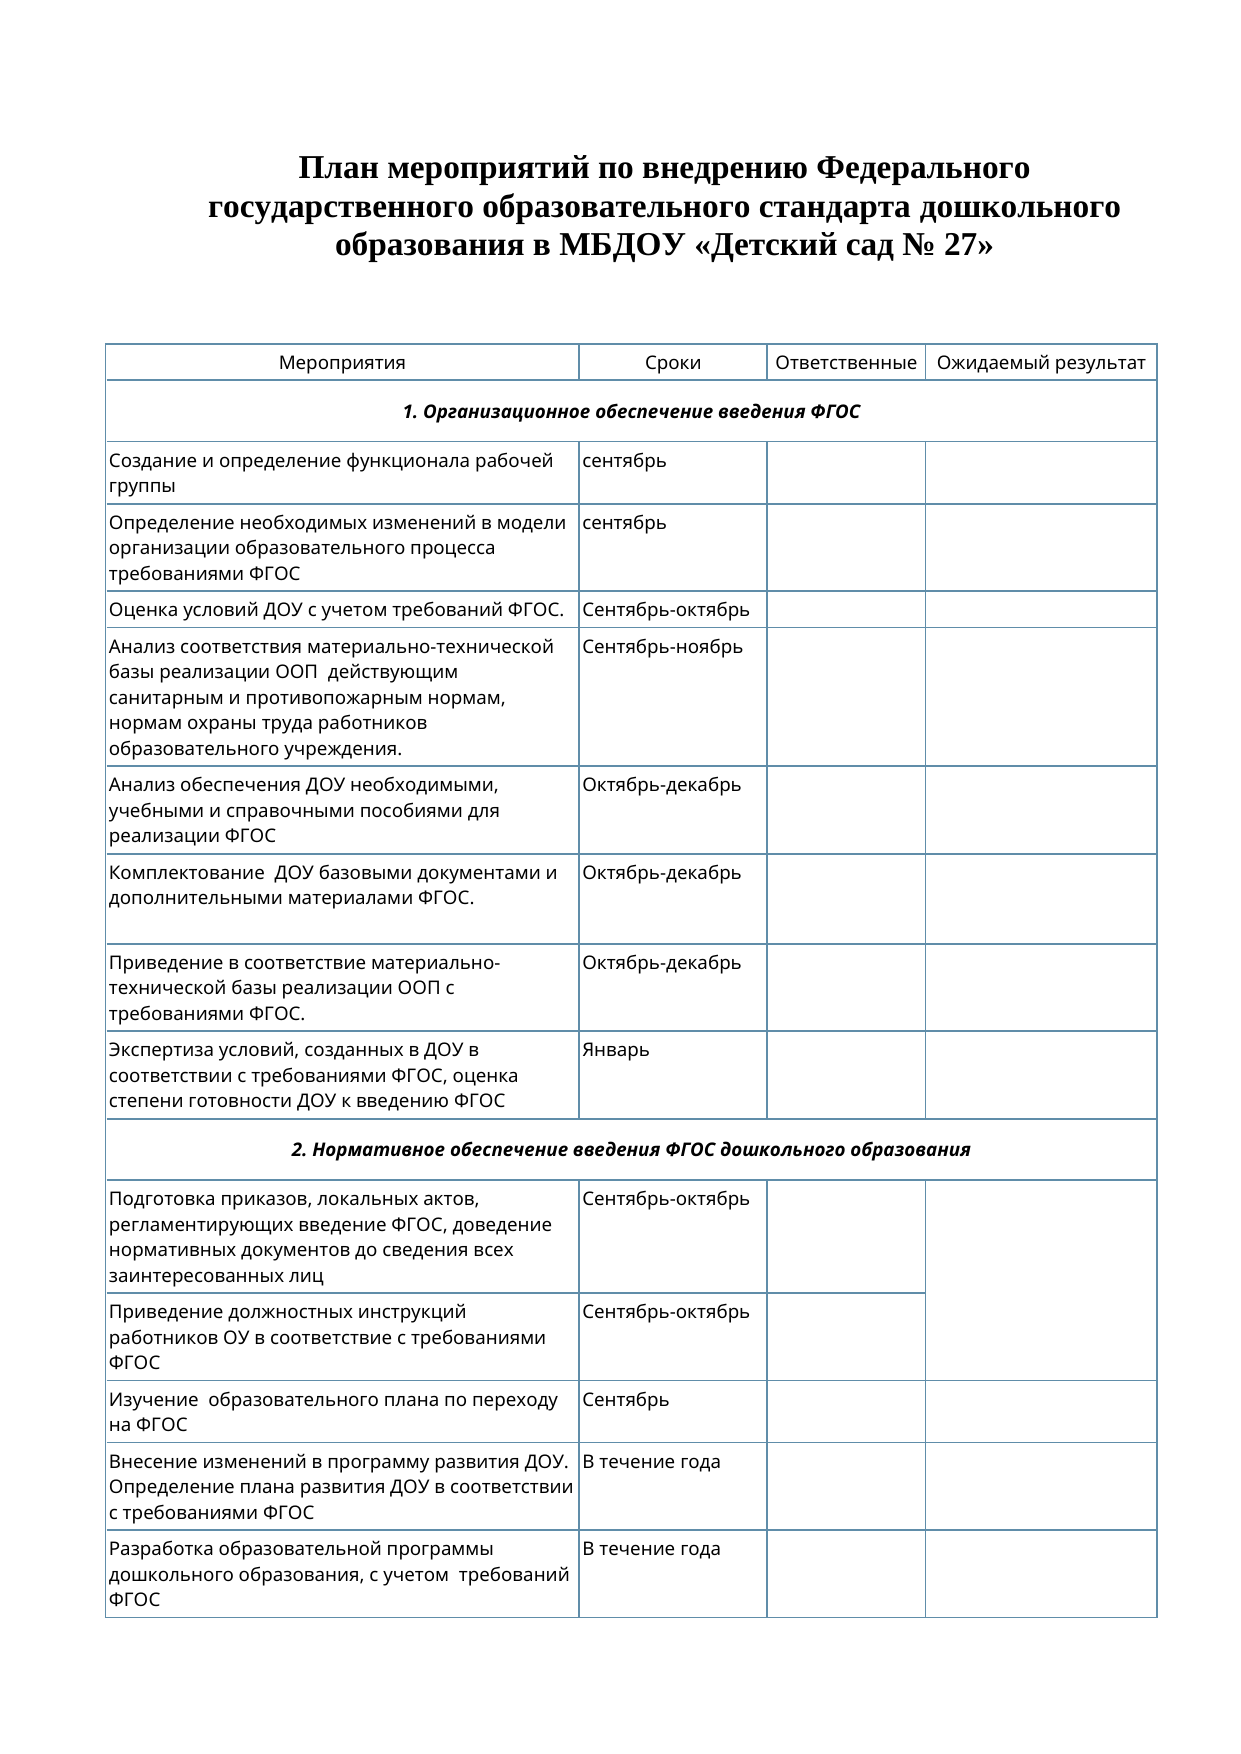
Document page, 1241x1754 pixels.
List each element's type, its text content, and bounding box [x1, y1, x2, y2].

table_cell [768, 855, 925, 943]
table_cell [926, 945, 1156, 1030]
table_cell сентябрь [580, 505, 766, 590]
table_cell [768, 1531, 925, 1617]
table_header Мероприятия [106, 345, 578, 379]
table_cell [768, 592, 925, 627]
table_cell Сентябрь [580, 1381, 766, 1442]
table_cell сентябрь [580, 442, 766, 503]
table_cell Комплектование ДОУ базовыми документами и дополнительными материалами ФГОС. [106, 854, 578, 943]
table_cell [926, 1181, 1156, 1380]
table_cell 1. Организационное обеспечение введения ФГОС [106, 380, 1156, 441]
table_cell [926, 442, 1156, 503]
table_cell [768, 628, 925, 765]
table_cell [926, 855, 1156, 943]
table_cell [768, 767, 925, 853]
table_cell Изучение образовательного плана по переходу на ФГОС [106, 1381, 578, 1442]
table_cell Октябрь-декабрь [580, 945, 766, 1030]
table_cell Внесение изменений в программу развития ДОУ. Определение плана развития ДОУ в соответствии с требованиями ФГОС [106, 1443, 578, 1529]
table_header Ожидаемый результат [926, 345, 1156, 379]
table_cell [926, 628, 1156, 765]
table_cell В течение года [580, 1443, 766, 1529]
table_cell [926, 505, 1156, 590]
table_cell [926, 1381, 1156, 1442]
table_cell [768, 442, 925, 503]
text План мероприятий по внедрению Федерального государственного образовательного стандарта дошкольного образования в МБДОУ «Детский сад № 27» [177, 148, 1152, 263]
table_header Сроки [580, 345, 766, 379]
table_cell [926, 767, 1156, 853]
table_cell Анализ обеспечения ДОУ необходимыми, учебными и справочными пособиями для реализации ФГОС [106, 766, 578, 853]
table_cell Создание и определение функционала рабочей группы [106, 442, 578, 503]
table_cell Октябрь-декабрь [580, 767, 766, 853]
table_cell Сентябрь-октябрь [580, 1294, 766, 1380]
table_cell 2. Нормативное обеспечение введения ФГОС дошкольного образования [106, 1119, 1156, 1179]
table_cell [768, 1443, 925, 1529]
table_cell Подготовка приказов, локальных актов, регламентирующих введение ФГОС, доведение нормативных документов до сведения всех заинтересованных лиц [106, 1180, 578, 1292]
table_cell [926, 1531, 1156, 1617]
table_cell [768, 1294, 925, 1380]
table_cell Анализ соответствия материально-технической базы реализации ООП действующим санитарным и противопожарным нормам, нормам охраны труда работников образовательного учреждения. [106, 628, 578, 765]
table_cell [926, 1032, 1156, 1118]
table_header Ответственные [768, 345, 925, 379]
table_cell [768, 1181, 925, 1292]
table_cell Сентябрь-октябрь [580, 1181, 766, 1292]
table_cell Сентябрь-октябрь [580, 592, 766, 627]
table_cell [926, 592, 1156, 627]
table_cell [768, 945, 925, 1030]
table_cell [768, 1032, 925, 1118]
table_cell Определение необходимых изменений в модели организации образовательного процесса требованиями ФГОС [106, 504, 578, 590]
table_cell [768, 1381, 925, 1442]
table_cell Оценка условий ДОУ с учетом требований ФГОС. [106, 591, 578, 627]
table_cell Октябрь-декабрь [580, 855, 766, 943]
table_cell Разработка образовательной программы дошкольного образования, с учетом требований ФГОС [106, 1530, 578, 1617]
table_cell [768, 505, 925, 590]
table_cell Сентябрь-ноябрь [580, 628, 766, 765]
table_cell Приведение в соответствие материально-технической базы реализации ООП с требованиями ФГОС. [106, 944, 578, 1030]
table_cell Январь [580, 1032, 766, 1118]
table_cell В течение года [580, 1531, 766, 1617]
table_cell Приведение должностных инструкций работников ОУ в соответствие с требованиями ФГОС [106, 1293, 578, 1380]
table_cell [926, 1443, 1156, 1529]
table_cell Экспертиза условий, созданных в ДОУ в соответствии с требованиями ФГОС, оценка степени готовности ДОУ к введению ФГОС [106, 1031, 578, 1118]
